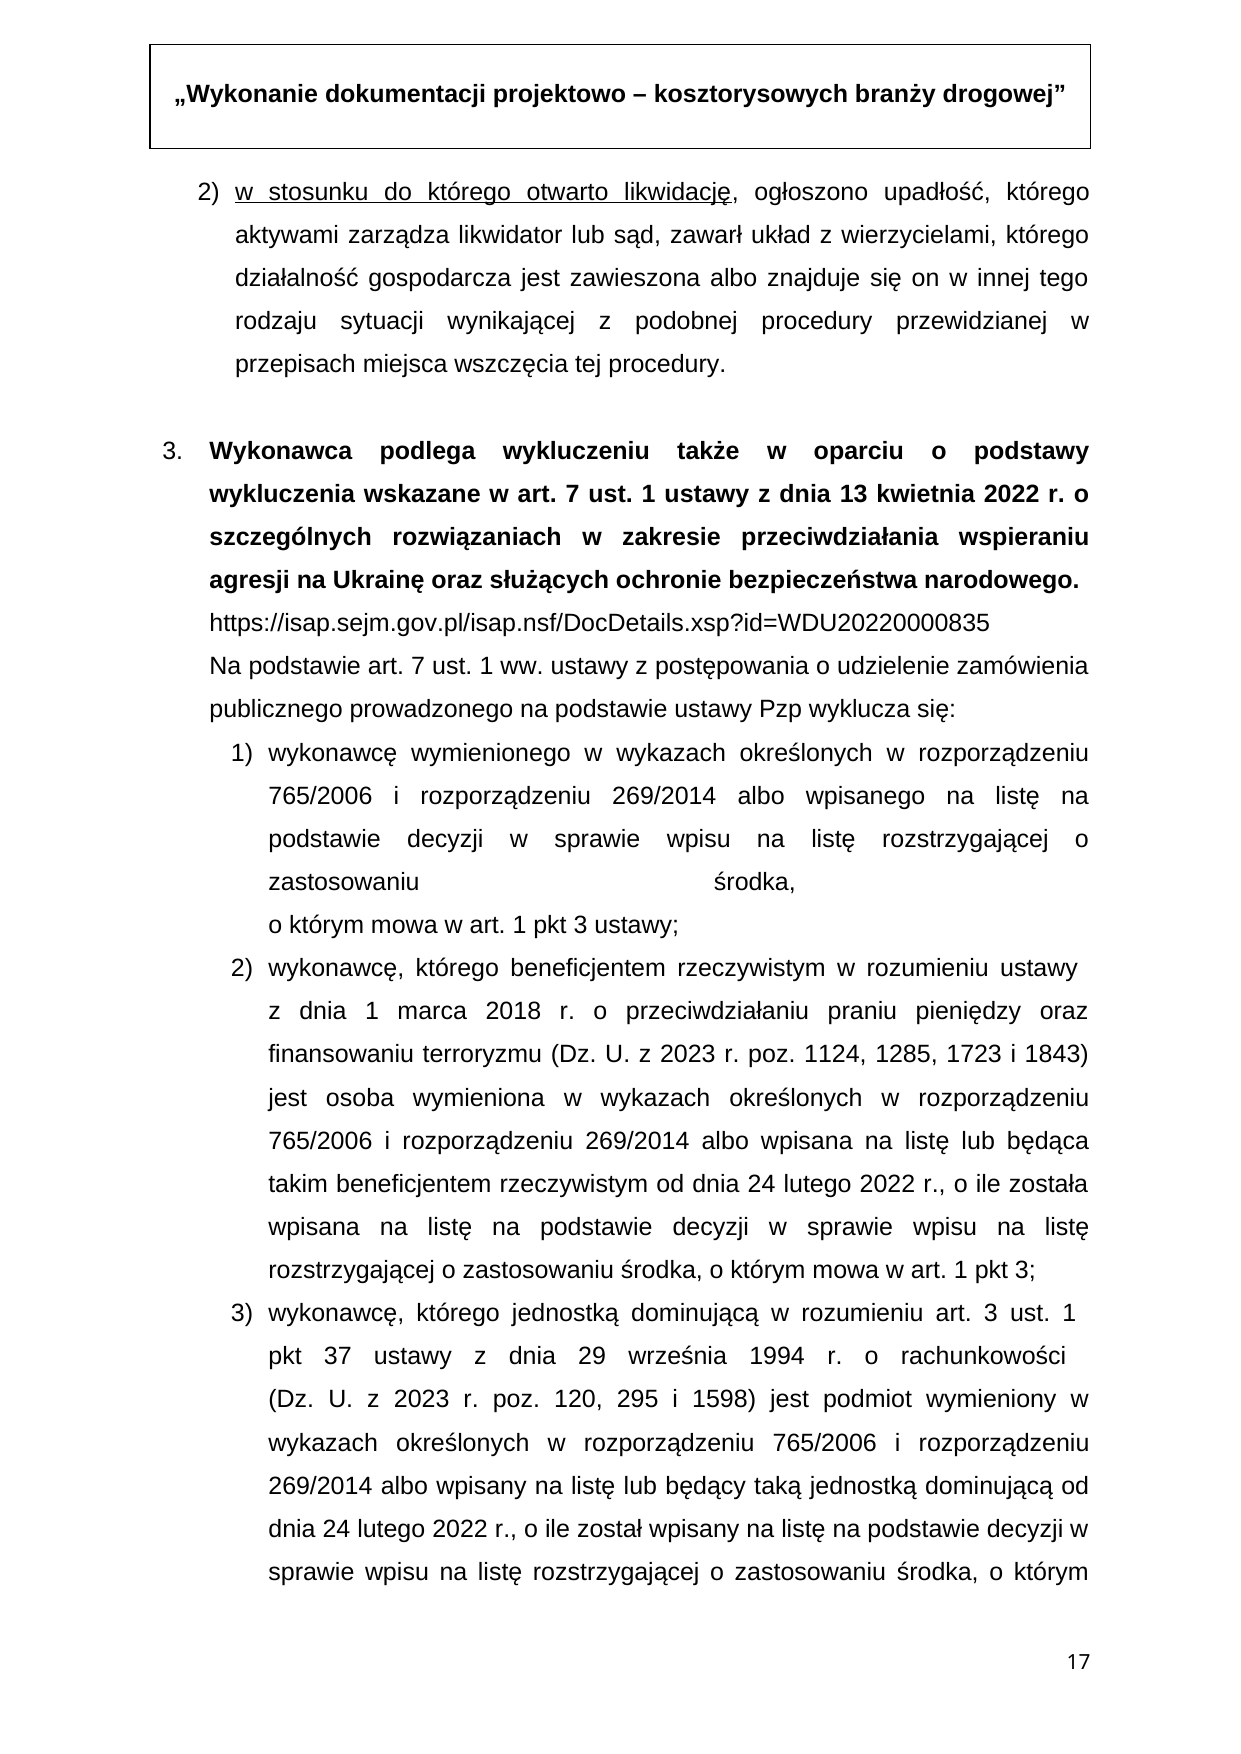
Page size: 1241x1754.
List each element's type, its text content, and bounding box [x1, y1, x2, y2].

list Wykonawca podlega wykluczeniu także w oparciu o podstawy wykluczenia wskazane w art. 7 ust. 1 ustawy z dnia 13 kwietnia 2022 r. o szczególnych rozwiązaniach w zakresie przeciwdziałania wspieraniu agresji na Ukrainę oraz służących ochronie bezpieczeństwa narodowego. [162, 436, 1090, 594]
text Na podstawie art. 7 ust. 1 ww. ustawy z postępowania o udzielenie zamówienia publicznego prowadzonego na podstawie ustawy Pzp wyklucza się: [209, 651, 1090, 723]
list wykonawcę wymienionego w wykazach określonych w rozporządzeniu 765/2006 i rozporządzeniu 269/2014 albo wpisanego na listę na podstawie decyzji w sprawie wpisu na listę rozstrzygającej o zastosowaniu środka, o którym mowa w art. 1 pkt 3 ustawy; [231, 737, 1090, 939]
list wykonawcę, którego beneficjentem rzeczywistym w rozumieniu ustawy z dnia 1 marca 2018 r. o przeciwdziałaniu praniu pieniędzy oraz finansowaniu terroryzmu (Dz. U. z 2023 r. poz. 1124, 1285, 1723 i 1843) jest osoba wymieniona w wykazach określonych w rozporządzeniu 765/2006 i rozporządzeniu 269/2014 albo wpisana na listę lub będąca takim beneficjentem rzeczywistym od dnia 24 lutego 2022 r., o ile została wpisana na listę na podstawie decyzji w sprawie wpisu na listę rozstrzygającej o zastosowaniu środka, o którym mowa w art. 1 pkt 3; [231, 953, 1090, 1284]
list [231, 1298, 1090, 1586]
list https://isap.sejm.gov.pl/isap.nsf/DocDetails.xsp?id=WDU20220000835 [209, 608, 1090, 637]
list w stosunku do którego otwarto likwidację, ogłoszono upadłość, którego aktywami zarządza likwidator lub sąd, zawarł układ z wierzycielami, którego działalność gospodarcza jest zawieszona albo znajduje się on w innej tego rodzaju sytuacji wynikającej z podobnej procedury przewidzianej w przepisach miejsca wszczęcia tej procedury. [197, 177, 1090, 378]
